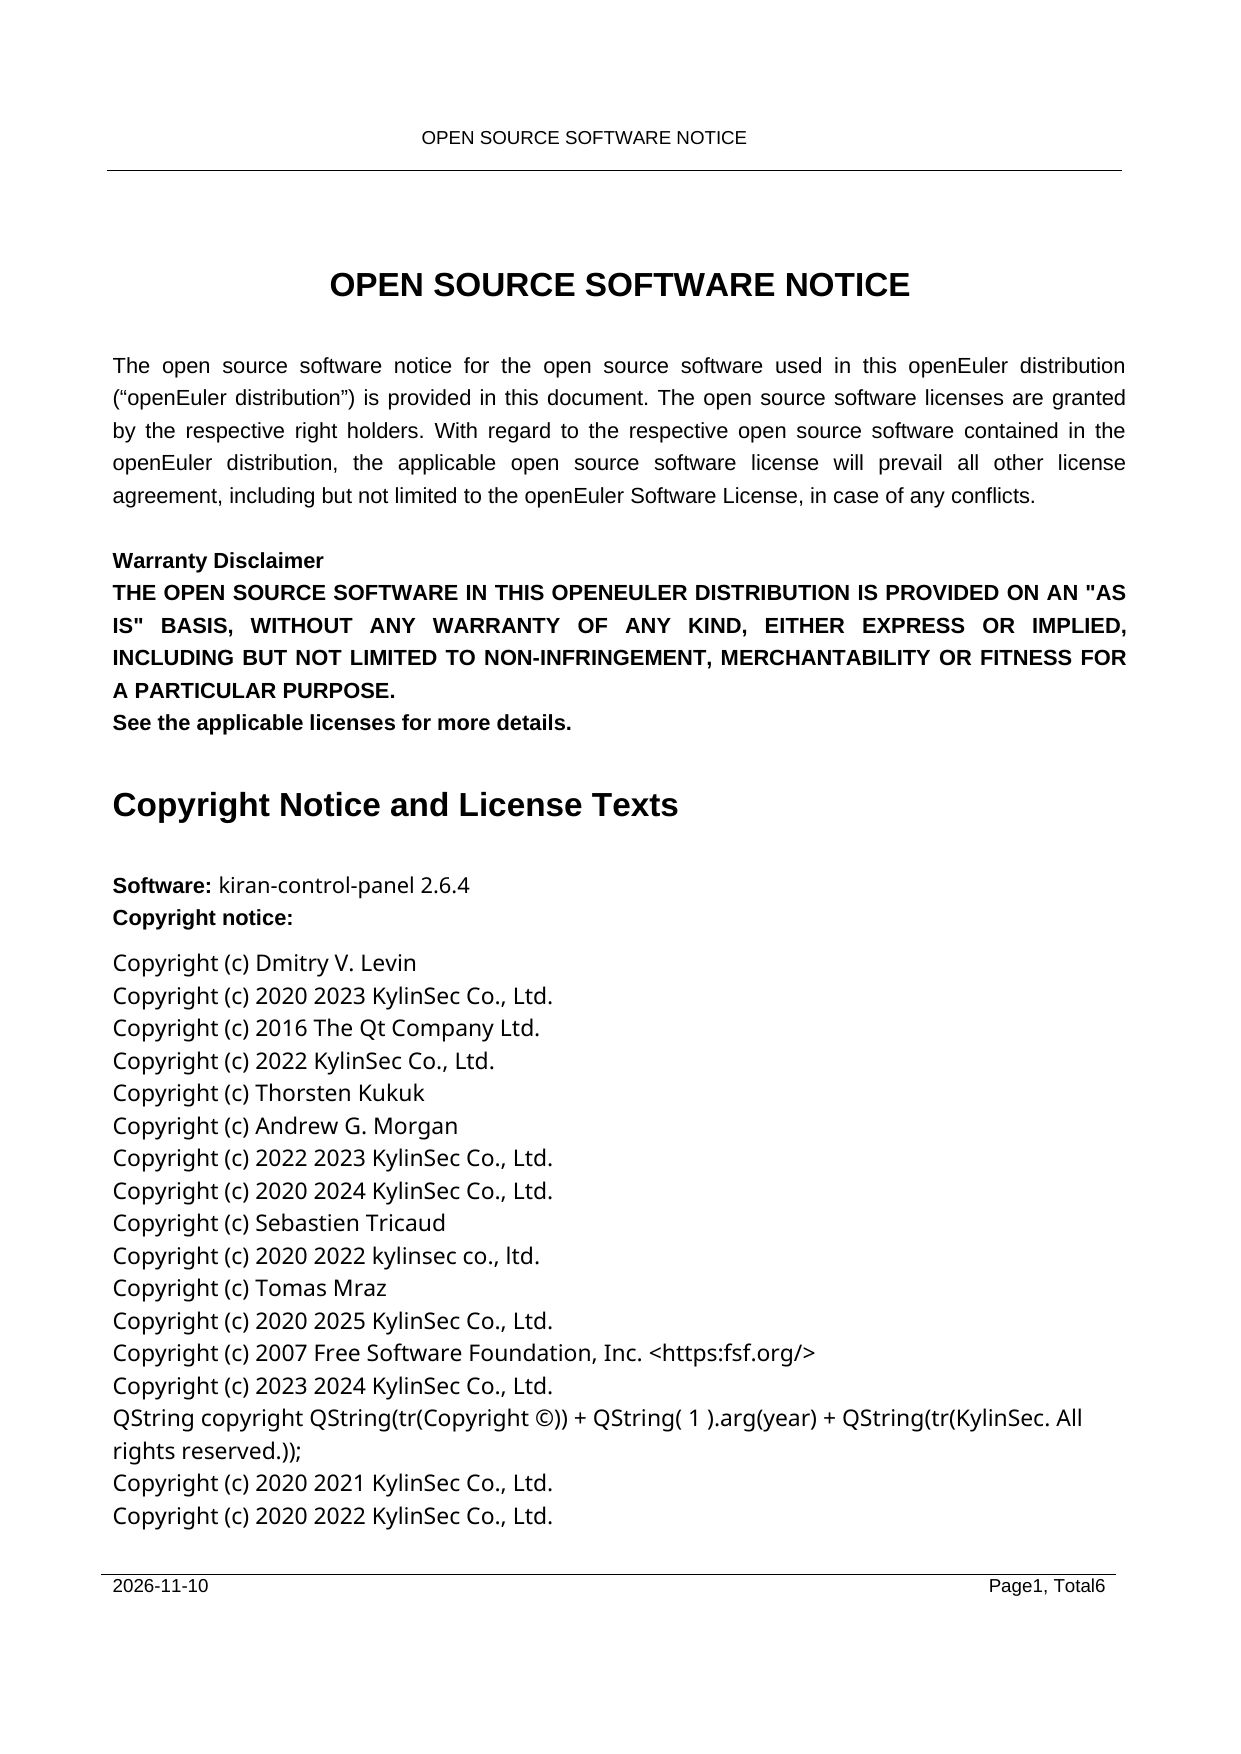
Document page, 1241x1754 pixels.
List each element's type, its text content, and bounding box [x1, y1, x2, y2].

text THE OPEN SOURCE SOFTWARE IN THIS OPENEULER DISTRIBUTION IS PROVIDED ON AN "AS IS" BASIS, WITHOUT ANY WARRANTY OF ANY KIND, EITHER EXPRESS OR IMPLIED, INCLUDING BUT NOT LIMITED TO NON-INFRINGEMENT, MERCHANTABILITY OR FITNESS FOR A PARTICULAR PURPOSE. See the applicable licenses for more details. [112, 576, 1128, 739]
title Software: kiran-control-panel 2.6.4 [112, 869, 1128, 901]
text Copyright (c) Dmitry V. Levin Copyright (c) 2020 2023 KylinSec Co., Ltd. Copyright (c) 2016 The Qt Company Ltd. Copyright (c) 2022 KylinSec Co., Ltd. Copyright (c) Thorsten Kukuk Copyright (c) Andrew G. Morgan Copyright (c) 2022 2023 KylinSec Co., Ltd. Copyright (c) 2020 2024 KylinSec Co., Ltd. Copyright (c) Sebastien Tricaud Copyright (c) 2020 2022 kylinsec co., ltd. Copyright (c) Tomas Mraz Copyright (c) 2020 2025 KylinSec Co., Ltd. Copyright (c) 2007 Free Software Foundation, Inc. <https:fsf.org/> Copyright (c) 2023 2024 KylinSec Co., Ltd. QString copyright QString(tr(Copyright ©)) + QString( 1 ).arg(year) + QString(tr(KylinSec. All rights reserved.)); Copyright (c) 2020 2021 KylinSec Co., Ltd. Copyright (c) 2020 2022 KylinSec Co., Ltd. [112, 947, 1128, 1564]
text Copyright Notice and License Texts [112, 771, 1128, 836]
text OPEN SOURCE SOFTWARE NOTICE [112, 251, 1128, 316]
text Warranty Disclaimer [112, 544, 1128, 576]
text The open source software notice for the open source software used in this openEuler distribution (“openEuler distribution”) is provided in this document. The open source software licenses are granted by the respective right holders. With regard to the respective open source software contained in the openEuler distribution, the applicable open source software license will prevail all other license agreement, including but not limited to the openEuler Software License, in case of any conflicts. [112, 349, 1128, 511]
text Copyright notice: [112, 901, 1128, 934]
